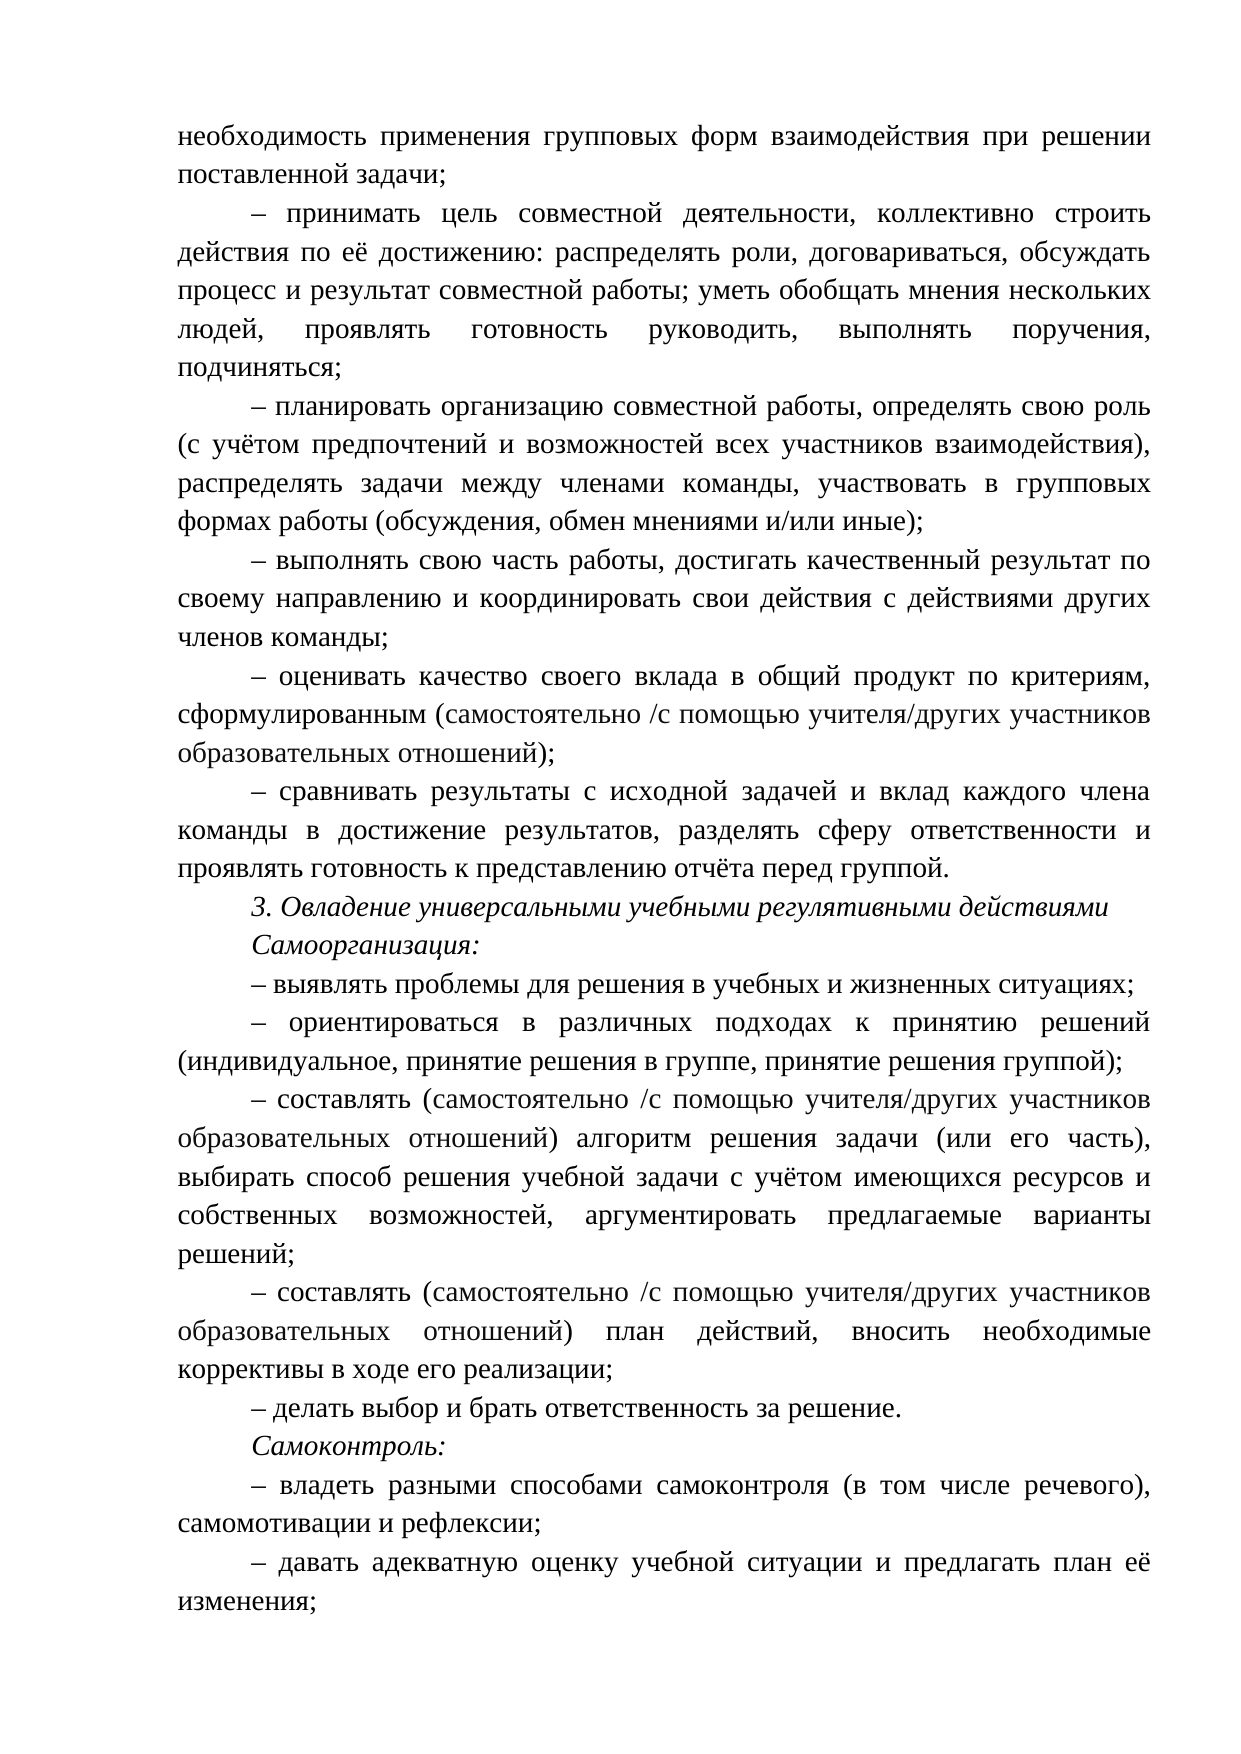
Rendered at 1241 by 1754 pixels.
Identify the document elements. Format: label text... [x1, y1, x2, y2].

text – принимать цель совместной деятельности, коллективно строить действия по её достижению: распределять роли, договариваться, обсуждать процесс и результат совместной работы; уметь обобщать мнения нескольких людей, проявлять готовность руководить, выполнять поручения, подчиняться; [177, 195, 1152, 383]
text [177, 118, 1152, 190]
text – составлять (самостоятельно /с помощью учителя/других участников образовательных отношений) план действий, вносить необходимые коррективы в ходе его реализации; [177, 1274, 1152, 1385]
text Самоконтроль: [177, 1428, 1152, 1462]
text 3. Овладение универсальными учебными регулятивными действиями [177, 889, 1152, 922]
text – выполнять свою часть работы, достигать качественный результат по своему направлению и координировать свои действия с действиями других членов команды; [177, 542, 1152, 653]
text – выявлять проблемы для решения в учебных и жизненных ситуациях; [177, 966, 1152, 999]
text – оценивать качество своего вклада в общий продукт по критериям, сформулированным (самостоятельно /с помощью учителя/других участников образовательных отношений); [177, 658, 1152, 768]
text – ориентироваться в различных подходах к принятию решений (индивидуальное, принятие решения в группе, принятие решения группой); [177, 1004, 1152, 1077]
text – сравнивать результаты с исходной задачей и вклад каждого члена команды в достижение результатов, разделять сферу ответственности и проявлять готовность к представлению отчёта перед группой. [177, 773, 1152, 884]
text – составлять (самостоятельно /с помощью учителя/других участников образовательных отношений) алгоритм решения задачи (или его часть), выбирать способ решения учебной задачи с учётом имеющихся ресурсов и собственных возможностей, аргументировать предлагаемые варианты решений; [177, 1082, 1152, 1269]
text Самоорганизация: [177, 927, 1152, 961]
text – делать выбор и брать ответственность за решение. [177, 1390, 1152, 1423]
text – давать адекватную оценку учебной ситуации и предлагать план её изменения; [177, 1544, 1152, 1616]
text – планировать организацию совместной работы, определять свою роль (с учётом предпочтений и возможностей всех участников взаимодействия), распределять задачи между членами команды, участвовать в групповых формах работы (обсуждения, обмен мнениями и/или иные); [177, 388, 1152, 537]
text – владеть разными способами самоконтроля (в том числе речевого), самомотивации и рефлексии; [177, 1467, 1152, 1539]
